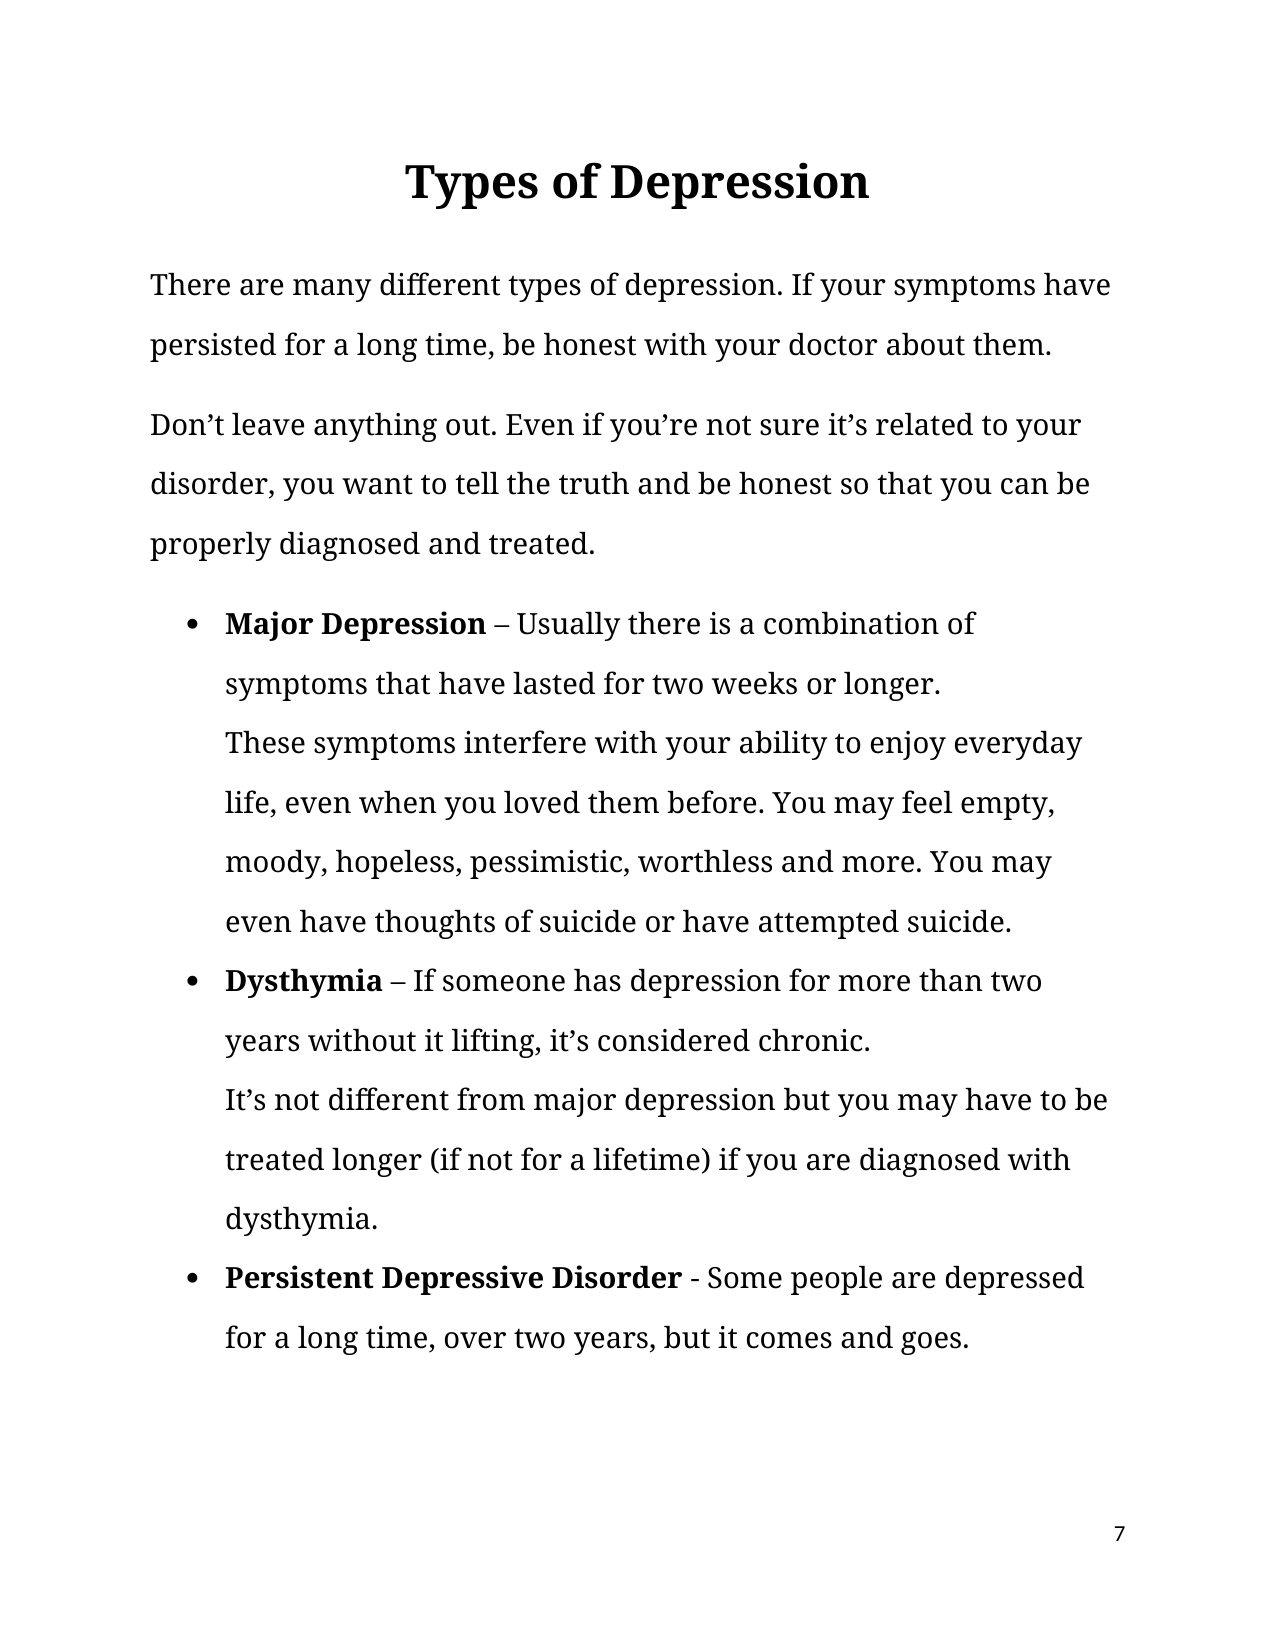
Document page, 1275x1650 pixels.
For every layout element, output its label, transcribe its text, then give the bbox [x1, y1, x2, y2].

text Don’t leave anything out. Even if you’re not sure it’s related to your disorder, you want to tell the truth and be honest so that you can be properly diagnosed and treated. [150, 404, 1125, 563]
list These symptoms interfere with your ability to enjoy everyday life, even when you loved them before. You may feel empty, moody, hopeless, pessimistic, worthless and more. You may even have thoughts of suicide or have attempted suicide. [225, 722, 1125, 941]
list Dysthymia – If someone has depression for more than two years without it lifting, it’s considered chronic. [187, 960, 1125, 1059]
text Types of Depression [150, 150, 1125, 212]
list Persistent Depressive Disorder - Some people are depressed for a long time, over two years, but it comes and goes. [187, 1258, 1125, 1357]
text There are many different types of depression. If your symptoms have persisted for a long time, be honest with your doctor about them. [150, 264, 1125, 363]
list It’s not different from major depression but you may have to be treated longer (if not for a lifetime) if you are diagnosed with dysthymia. [225, 1079, 1125, 1238]
list Major Depression – Usually there is a combination of symptoms that have lasted for two weeks or longer. [187, 603, 1125, 703]
